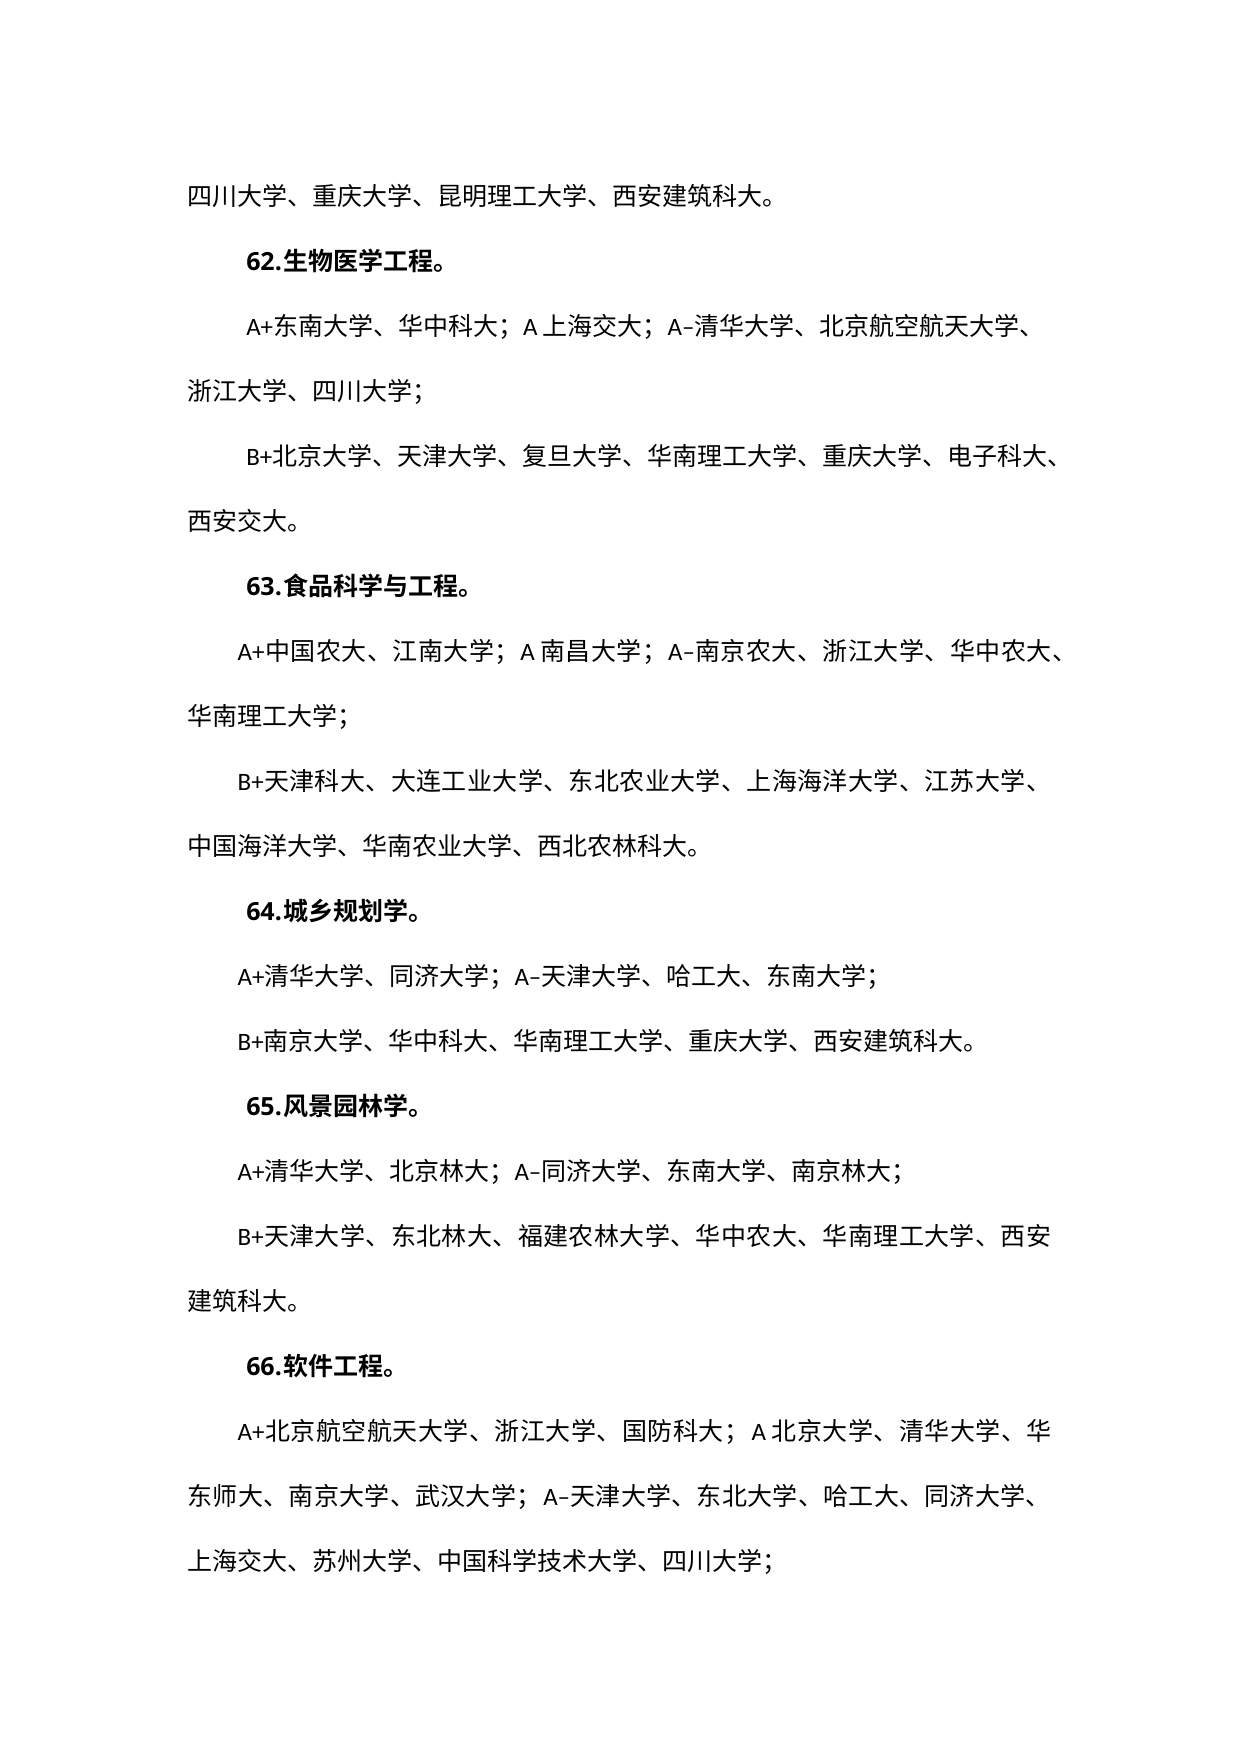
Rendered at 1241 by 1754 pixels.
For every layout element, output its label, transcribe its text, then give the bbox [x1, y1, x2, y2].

text B+南京大学、华中科大、华南理工大学、重庆大学、西安建筑科大。 [187, 1007, 1053, 1072]
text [187, 162, 1053, 227]
list 生物医学工程。 [246, 227, 1053, 292]
text B+天津科大、大连工业大学、东北农业大学、上海海洋大学、江苏大学、中国海洋大学、华南农业大学、西北农林科大。 [187, 747, 1053, 877]
list 城乡规划学。 [246, 877, 1053, 942]
text A+东南大学、华中科大；A上海交大；A–清华大学、北京航空航天大学、 [246, 292, 1053, 357]
text B+北京大学、天津大学、复旦大学、华南理工大学、重庆大学、电子科大、 [246, 422, 1053, 487]
text A+北京航空航天大学、浙江大学、国防科大；A北京大学、清华大学、华东师大、南京大学、武汉大学；A–天津大学、东北大学、哈工大、同济大学、上海交大、苏州大学、中国科学技术大学、四川大学； [187, 1397, 1053, 1592]
text B+天津大学、东北林大、福建农林大学、华中农大、华南理工大学、西安建筑科大。 [187, 1202, 1053, 1332]
text 浙江大学、四川大学； [187, 357, 1053, 422]
text A+清华大学、同济大学；A–天津大学、哈工大、东南大学； [187, 942, 1053, 1007]
list 软件工程。 [246, 1332, 1053, 1397]
text A+清华大学、北京林大；A–同济大学、东南大学、南京林大； [187, 1137, 1053, 1202]
list 风景园林学。 [246, 1072, 1053, 1137]
list 食品科学与工程。 [246, 552, 1053, 617]
text A+中国农大、江南大学；A南昌大学；A–南京农大、浙江大学、华中农大、华南理工大学； [187, 617, 1053, 747]
text 西安交大。 [187, 487, 1053, 552]
